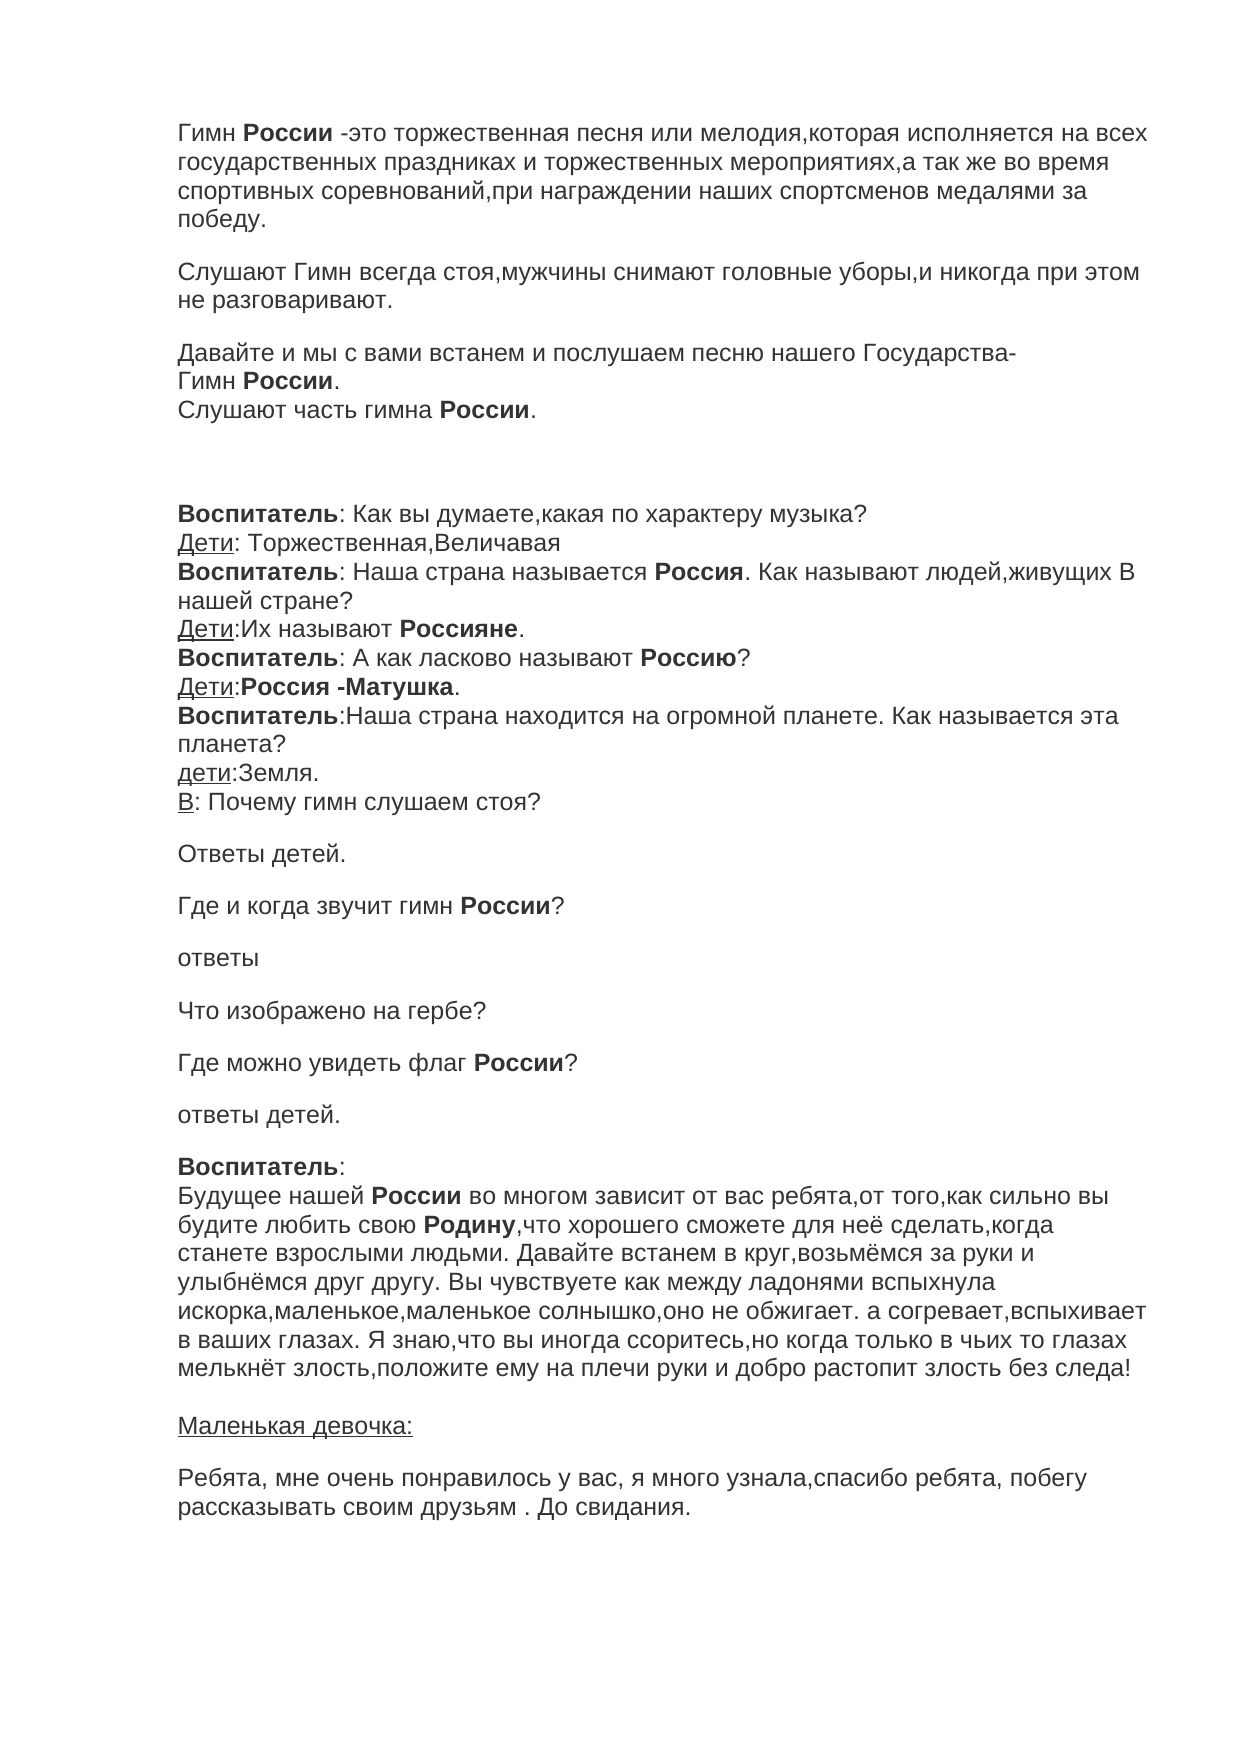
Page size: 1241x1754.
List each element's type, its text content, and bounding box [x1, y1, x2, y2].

text Будущее нашей России во многом зависит от вас ребята,от того,как сильно вы будите любить свою Родину,что хорошего сможете для неё сделать,когда станете взрослыми людьми. Давайте встанем в круг,возьмёмся за руки и улыбнёмся друг другу. Вы чувствуете как между ладонями вспыхнула искорка,маленькое,маленькое солнышко,оно не обжигает. а согревает,вспыхивает в ваших глазах. Я знаю,что вы иногда ссоритесь,но когда только в чьих то глазах мелькнёт злость,положите ему на плечи руки и добро растопит злость без следа! [177, 1181, 1152, 1382]
text Что изображено на гербе? [177, 996, 1152, 1024]
text Ответы детей. [177, 839, 1152, 868]
text Слушают часть гимна России. [177, 395, 1152, 424]
text Дети:Их называют Россияне. [177, 614, 1152, 643]
text Ребята, мне очень понравилось у вас, я много узнала,спасибо ребята, побегу рассказывать своим друзьям . До свидания. [177, 1463, 1152, 1521]
text ответы [177, 943, 1152, 972]
text Слушают Гимн всегда стоя,мужчины снимают головные уборы,и никогда при этом не разговаривают. [177, 257, 1152, 314]
text Воспитатель:Наша страна находится на огромной планете. Как называется эта планета? [177, 701, 1152, 758]
text Гимн России -это торжественная песня или мелодия,которая исполняется на всех государственных праздниках и торжественных мероприятиях,а так же во время спортивных соревнований,при награждении наших спортсменов медалями за победу. [177, 118, 1152, 233]
text Воспитатель: А как ласково называют Россию? [177, 643, 1152, 672]
text ответы детей. [177, 1100, 1152, 1129]
text Воспитатель: Как вы думаете,какая по характеру музыка? [177, 499, 1152, 528]
text Воспитатель: Наша страна называется Россия. Как называют людей,живущих В нашей стране? [177, 557, 1152, 614]
text Давайте и мы с вами встанем и послушаем песню нашего Государства- Гимн России. [177, 337, 1152, 395]
text В: Почему гимн слушаем стоя? [177, 787, 1152, 816]
text Где можно увидеть флаг России? [177, 1048, 1152, 1077]
text Дети:Россия -Матушка. [177, 672, 1152, 701]
text Воспитатель: [177, 1152, 1152, 1181]
text Дети: Торжественная,Величавая [177, 528, 1152, 557]
text дети:Земля. [177, 758, 1152, 787]
text Маленькая девочка: [177, 1411, 1152, 1440]
text Где и когда звучит гимн России? [177, 891, 1152, 920]
